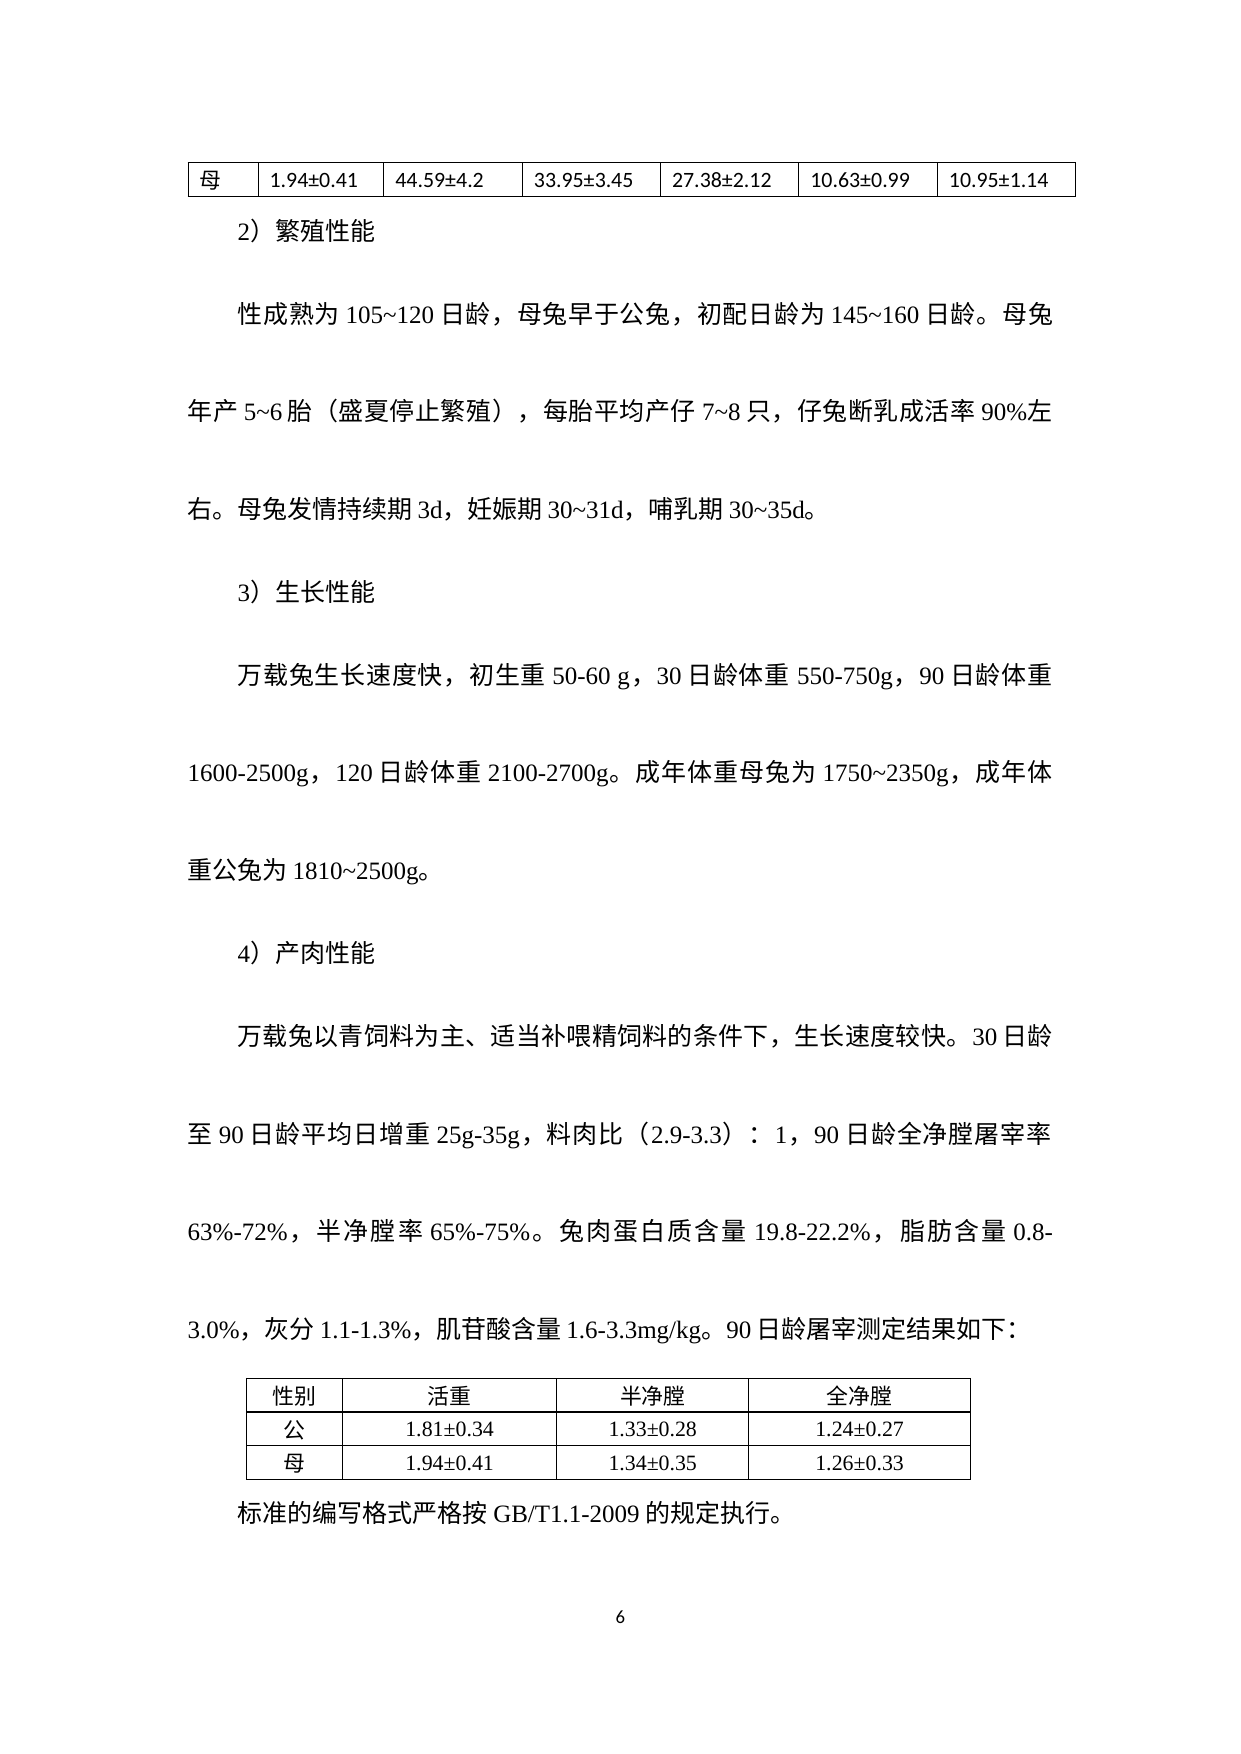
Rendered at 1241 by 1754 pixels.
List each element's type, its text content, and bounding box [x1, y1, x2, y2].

table_cell 1.94±0.41 [343, 1446, 556, 1478]
table_header 半净膛 [557, 1379, 748, 1411]
table_header 全净膛 [749, 1379, 970, 1411]
table_cell 10.95±1.14 [938, 163, 1075, 196]
table_cell 1.34±0.35 [557, 1446, 748, 1478]
table_cell 母 [247, 1446, 342, 1478]
table_header 活重 [343, 1379, 556, 1411]
text 4）产肉性能 [187, 919, 1053, 984]
table_cell 公 [247, 1413, 342, 1445]
table_cell 27.38±2.12 [661, 163, 798, 196]
text 标准的编写格式严格按 GB/T1.1-2009的规定执行。 [187, 1479, 1053, 1544]
text 万载兔生长速度快，初生重50-60 g，30日龄体重 550-750g，90日龄体重1600-2500g，120日龄体重2100-2700g。成年体重母兔为1750~2350g，成年体重公兔为1810~2500g。 [187, 641, 1053, 901]
table_header 性别 [247, 1379, 342, 1411]
table_cell 44.59±4.2 [384, 163, 522, 196]
table_cell 1.24±0.27 [749, 1413, 970, 1445]
text 万载兔以青饲料为主、适当补喂精饲料的条件下，生长速度较快。30日龄至90日龄平均日增重25g-35g，料肉比（2.9-3.3）：1，90日龄全净膛屠宰率63%-72%，半净膛率65%-75%。兔肉蛋白质含量19.8-22.2%，脂肪含量0.8-3.0%，灰分1.1-1.3%，肌苷酸含量1.6-3.3mg/kg。90日龄屠宰测定结果如下： [187, 1002, 1053, 1360]
table_cell 33.95±3.45 [523, 163, 660, 196]
text 2）繁殖性能 [187, 197, 1053, 262]
text 3）生长性能 [187, 558, 1053, 623]
table_cell 1.81±0.34 [343, 1413, 556, 1445]
text 性成熟为105~120日龄，母兔早于公兔，初配日龄为145~160日龄。母兔年产5~6胎（盛夏停止繁殖），每胎平均产仔7~8只，仔兔断乳成活率90%左右。母兔发情持续期3d，妊娠期30~31d，哺乳期30~35d。 [187, 280, 1053, 540]
table_cell 1.33±0.28 [557, 1413, 748, 1445]
table_cell 10.63±0.99 [799, 163, 937, 196]
table_cell 母 [189, 163, 258, 196]
table_cell 1.26±0.33 [749, 1446, 970, 1478]
table_cell 1.94±0.41 [259, 163, 383, 196]
